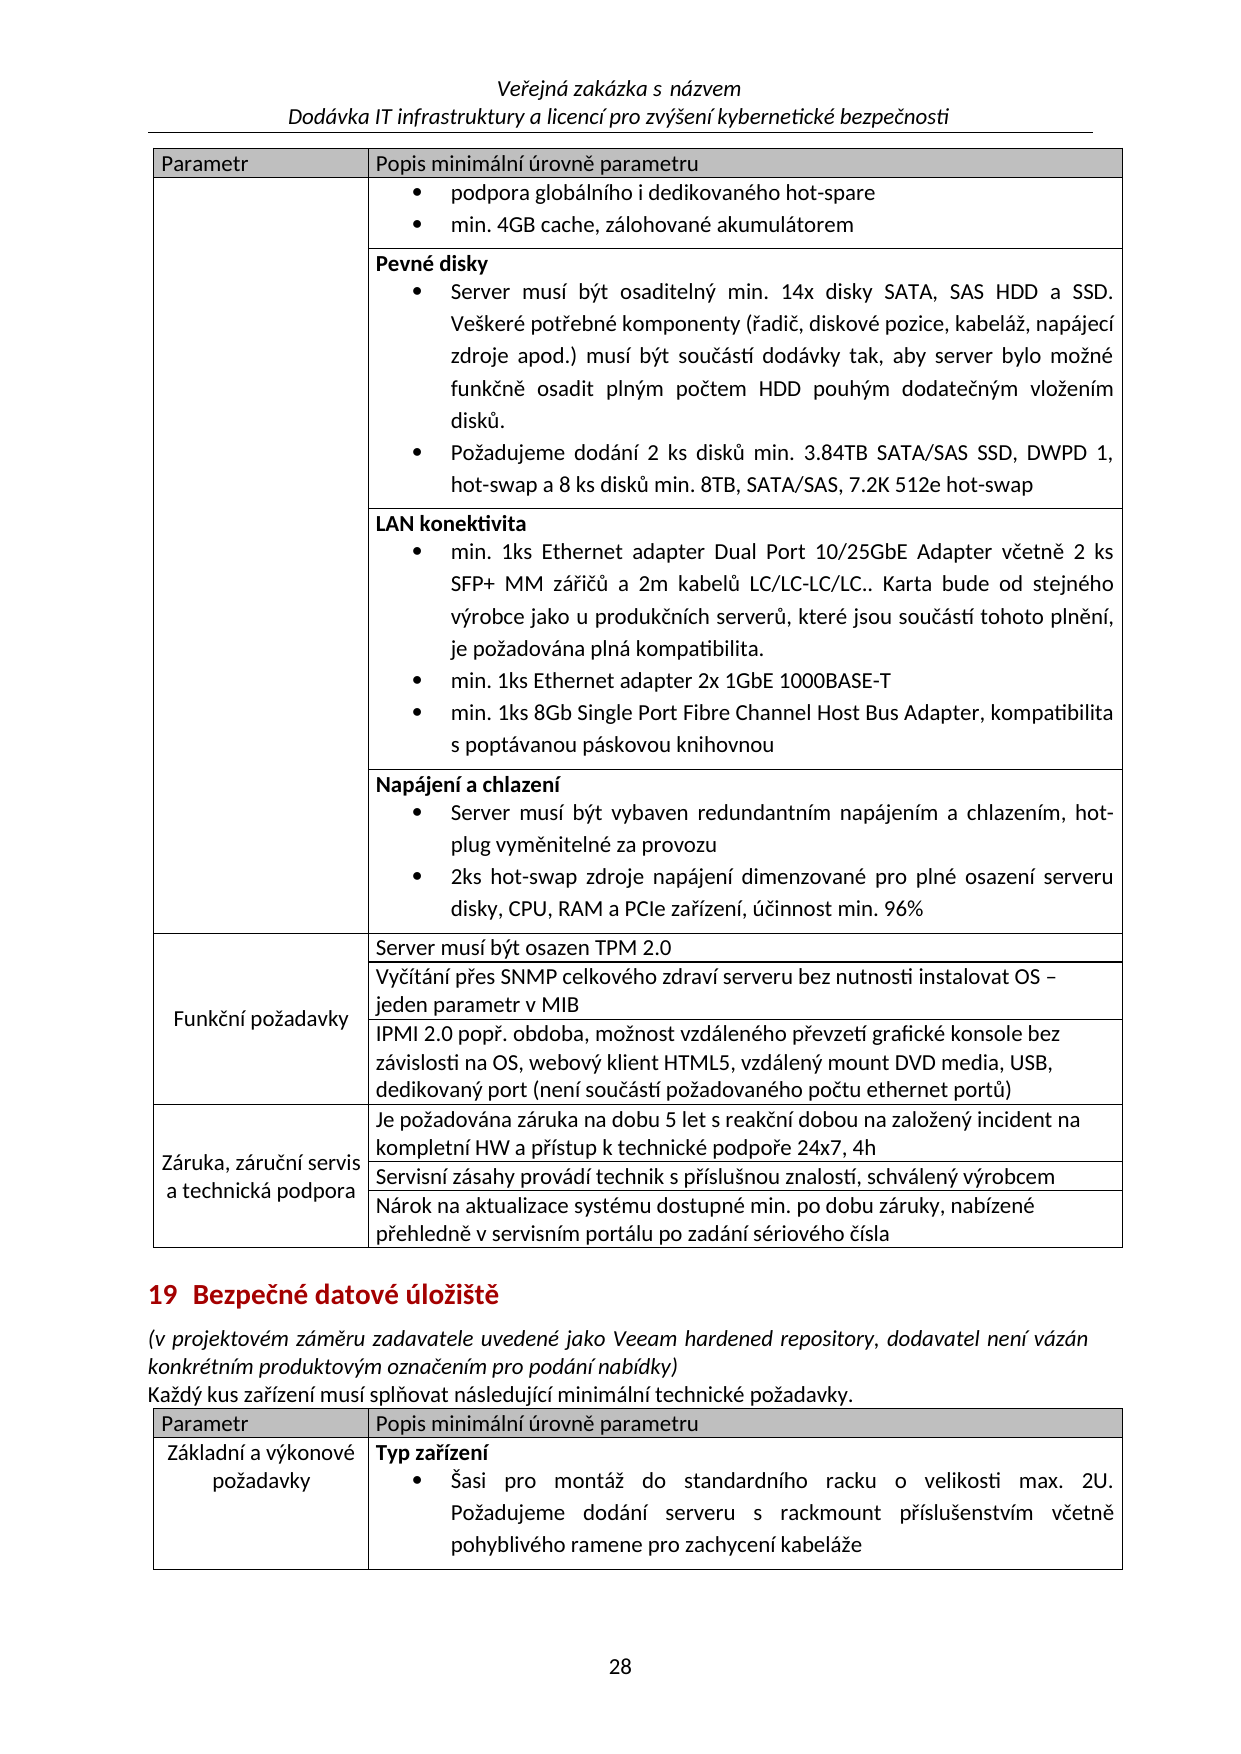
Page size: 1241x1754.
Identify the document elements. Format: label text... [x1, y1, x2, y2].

table_cell Server musí být osazen TPM 2.0 [369, 934, 1122, 961]
table_cell LAN konektivita min. 1ks Ethernet adapter Dual Port 10/25GbE Adapter včetně 2 ks SFP+ MM zářičů a 2m kabelů LC/LC-LC/LC.. Karta bude od stejného výrobce jako u produkčních serverů, které jsou součástí tohoto plnění, je požadována plná kompatibilita. min. 1ks Ethernet adapter 2x 1GbE 1000BASE-T min. 1ks 8Gb Single Port Fibre Channel Host Bus Adapter, kompatibilita s poptávanou páskovou knihovnou [369, 509, 1122, 769]
text (v projektovém záměru zadavatele uvedené jako Veeam hardened repository, dodavatel není vázán konkrétním produktovým označením pro podání nabídky) [148, 1324, 1093, 1380]
table_cell Základní a výkonové požadavky [154, 1438, 368, 1569]
table_header Parametr [154, 149, 368, 177]
table_header Popis minimální úrovně parametru [369, 1409, 1122, 1437]
table_cell Napájení a chlazení Server musí být vybaven redundantním napájením a chlazením, hot-plug vyměnitelné za provozu 2ks hot-swap zdroje napájení dimenzované pro plné osazení serveru disky, CPU, RAM a PCIe zařízení, účinnost min. 96% [369, 770, 1122, 932]
text Každý kus zařízení musí splňovat následující minimální technické požadavky. [148, 1380, 1093, 1408]
table_cell Pevné disky Server musí být osaditelný min. 14x disky SATA, SAS HDD a SSD. Veškeré potřebné komponenty (řadič, diskové pozice, kabeláž, napájecí zdroje apod.) musí být součástí dodávky tak, aby server bylo možné funkčně osadit plným počtem HDD pouhým dodatečným vložením disků. Požadujeme dodání 2 ks disků min. 3.84TB SATA/SAS SSD, DWPD 1, hot-swap a 8 ks disků min. 8TB, SATA/SAS, 7.2K 512e hot-swap [369, 249, 1122, 508]
table_cell Typ zařízení Šasi pro montáž do standardního racku o velikosti max. 2U. Požadujeme dodání serveru s rackmount příslušenstvím včetně pohyblivého ramene pro zachycení kabeláže [369, 1438, 1122, 1569]
table_header Popis minimální úrovně parametru [369, 149, 1122, 177]
table_cell Nárok na aktualizace systému dostupné min. po dobu záruky, nabízené přehledně v servisním portálu po zadání sériového čísla [369, 1191, 1122, 1247]
subtitle Bezpečné datové úložiště [148, 1276, 1093, 1312]
table_cell Funkční požadavky [154, 934, 368, 1104]
table_cell Je požadována záruka na dobu 5 let s reakční dobou na založený incident na kompletní HW a přístup k technické podpoře 24x7, 4h [369, 1105, 1122, 1161]
table_cell IPMI 2.0 popř. obdoba, možnost vzdáleného převzetí grafické konsole bez závislosti na OS, webový klient HTML5, vzdálený mount DVD media, USB, dedikovaný port (není součástí požadovaného počtu ethernet portů) [369, 1020, 1122, 1104]
table_header Parametr [154, 1409, 368, 1437]
table_cell Servisní zásahy provádí technik s příslušnou znalostí, schválený výrobcem [369, 1162, 1122, 1190]
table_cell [369, 178, 1122, 248]
table_cell Záruka, záruční servis a technická podpora [154, 1105, 368, 1247]
table_cell Vyčítání přes SNMP celkového zdraví serveru bez nutnosti instalovat OS – jeden parametr v MIB [369, 963, 1122, 1018]
